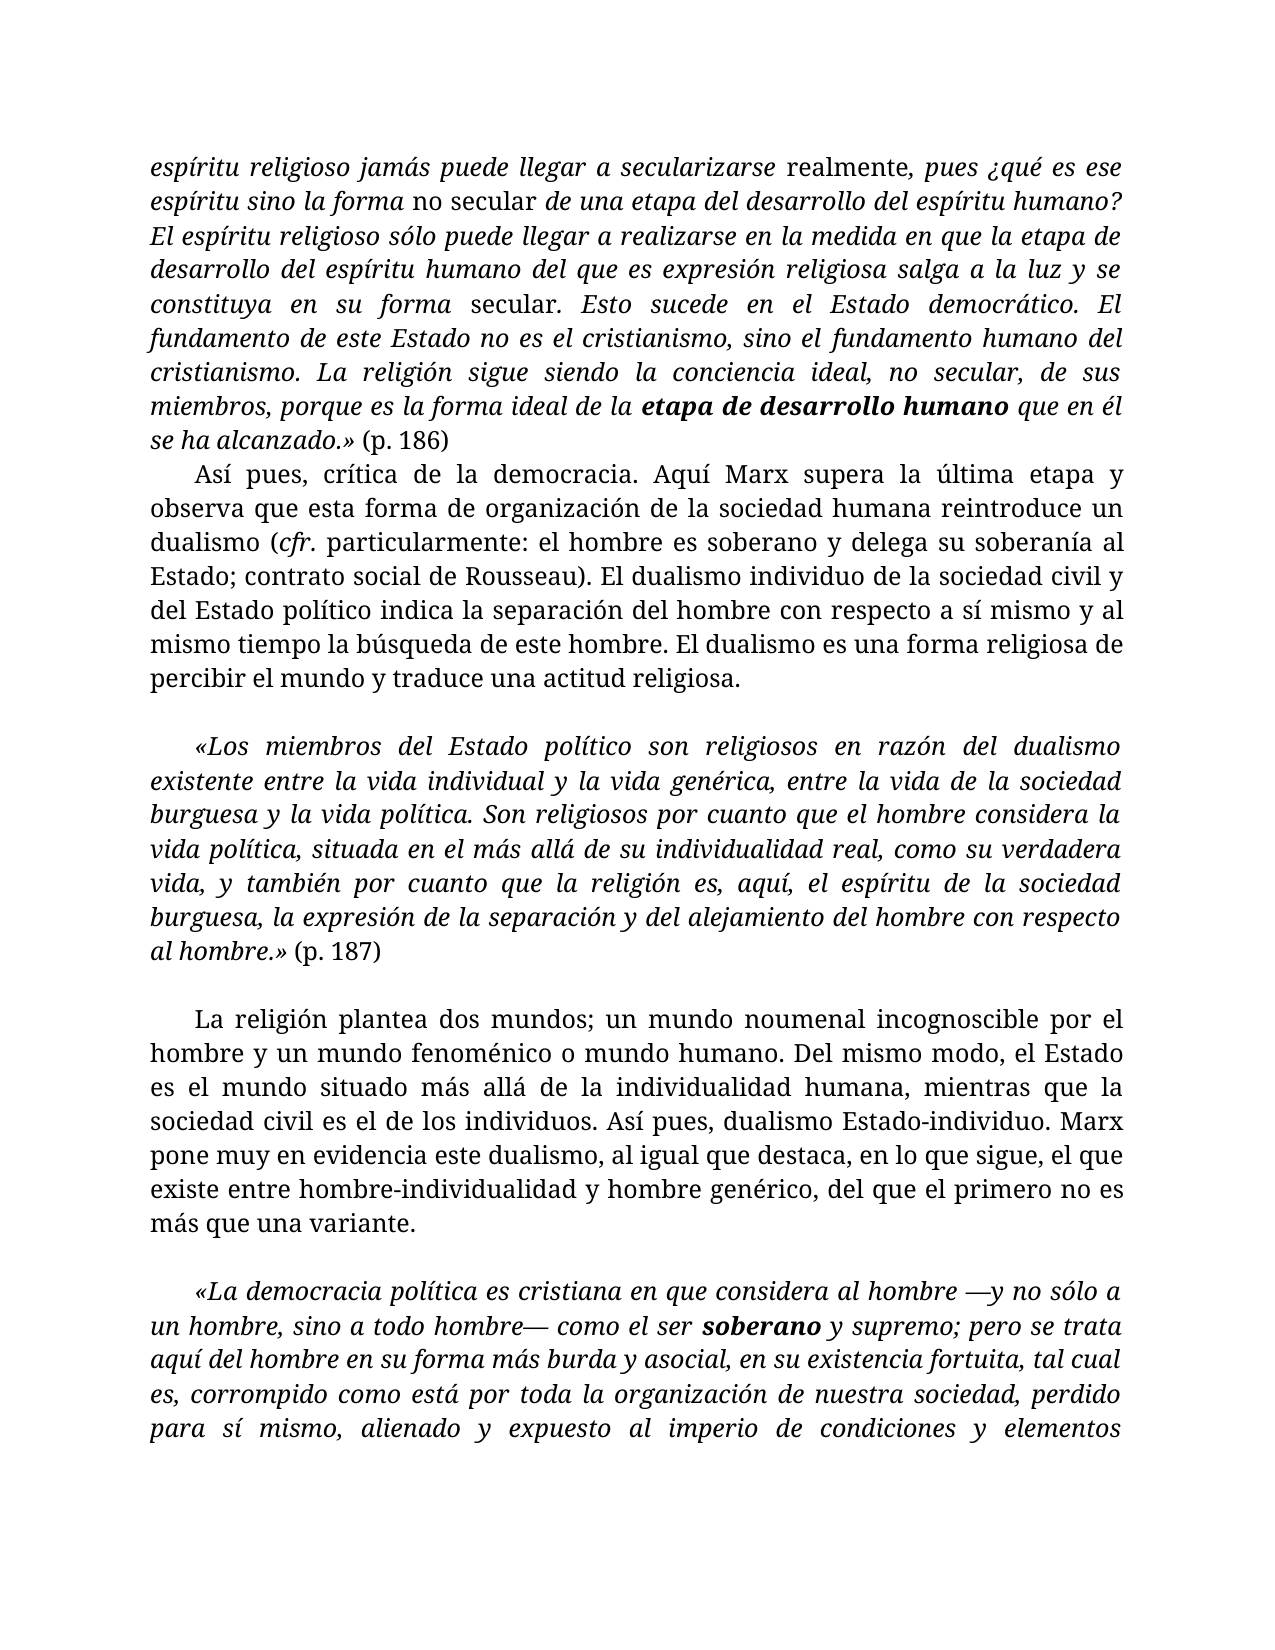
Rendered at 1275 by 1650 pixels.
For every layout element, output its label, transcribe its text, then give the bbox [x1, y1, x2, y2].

text La religión plantea dos mundos; un mundo noumenal incognoscible por el hombre y un mundo fenoménico o mundo humano. Del mismo modo, el Estado es el mundo situado más allá de la individualidad humana, mientras que la sociedad civil es el de los individuos. Así pues, dualismo Estado-individuo. Marx pone muy en evidencia este dualismo, al igual que destaca, en lo que sigue, el que existe entre hombre-individualidad y hombre genérico, del que el primero no es más que una variante. [150, 1002, 1125, 1240]
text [150, 1274, 1125, 1444]
text Así pues, crítica de la democracia. Aquí Marx supera la última etapa y observa que esta forma de organización de la sociedad humana reintroduce un dualismo (cfr. particularmente: el hombre es soberano y delega su soberanía al Estado; contrato social de Rousseau). El dualismo individuo de la sociedad civil y del Estado político indica la separación del hombre con respecto a sí mismo y al mismo tiempo la búsqueda de este hombre. El dualismo es una forma religiosa de percibir el mundo y traduce una actitud religiosa. [150, 457, 1125, 695]
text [150, 150, 1125, 457]
text «Los miembros del Estado político son religiosos en razón del dualismo existente entre la vida individual y la vida genérica, entre la vida de la sociedad burguesa y la vida política. Son religiosos por cuanto que el hombre considera la vida política, situada en el más allá de su individualidad real, como su verdadera vida, y también por cuanto que la religión es, aquí, el espíritu de la sociedad burguesa, la expresión de la separación y del alejamiento del hombre con respecto al hombre.» (p. 187) [150, 729, 1125, 967]
